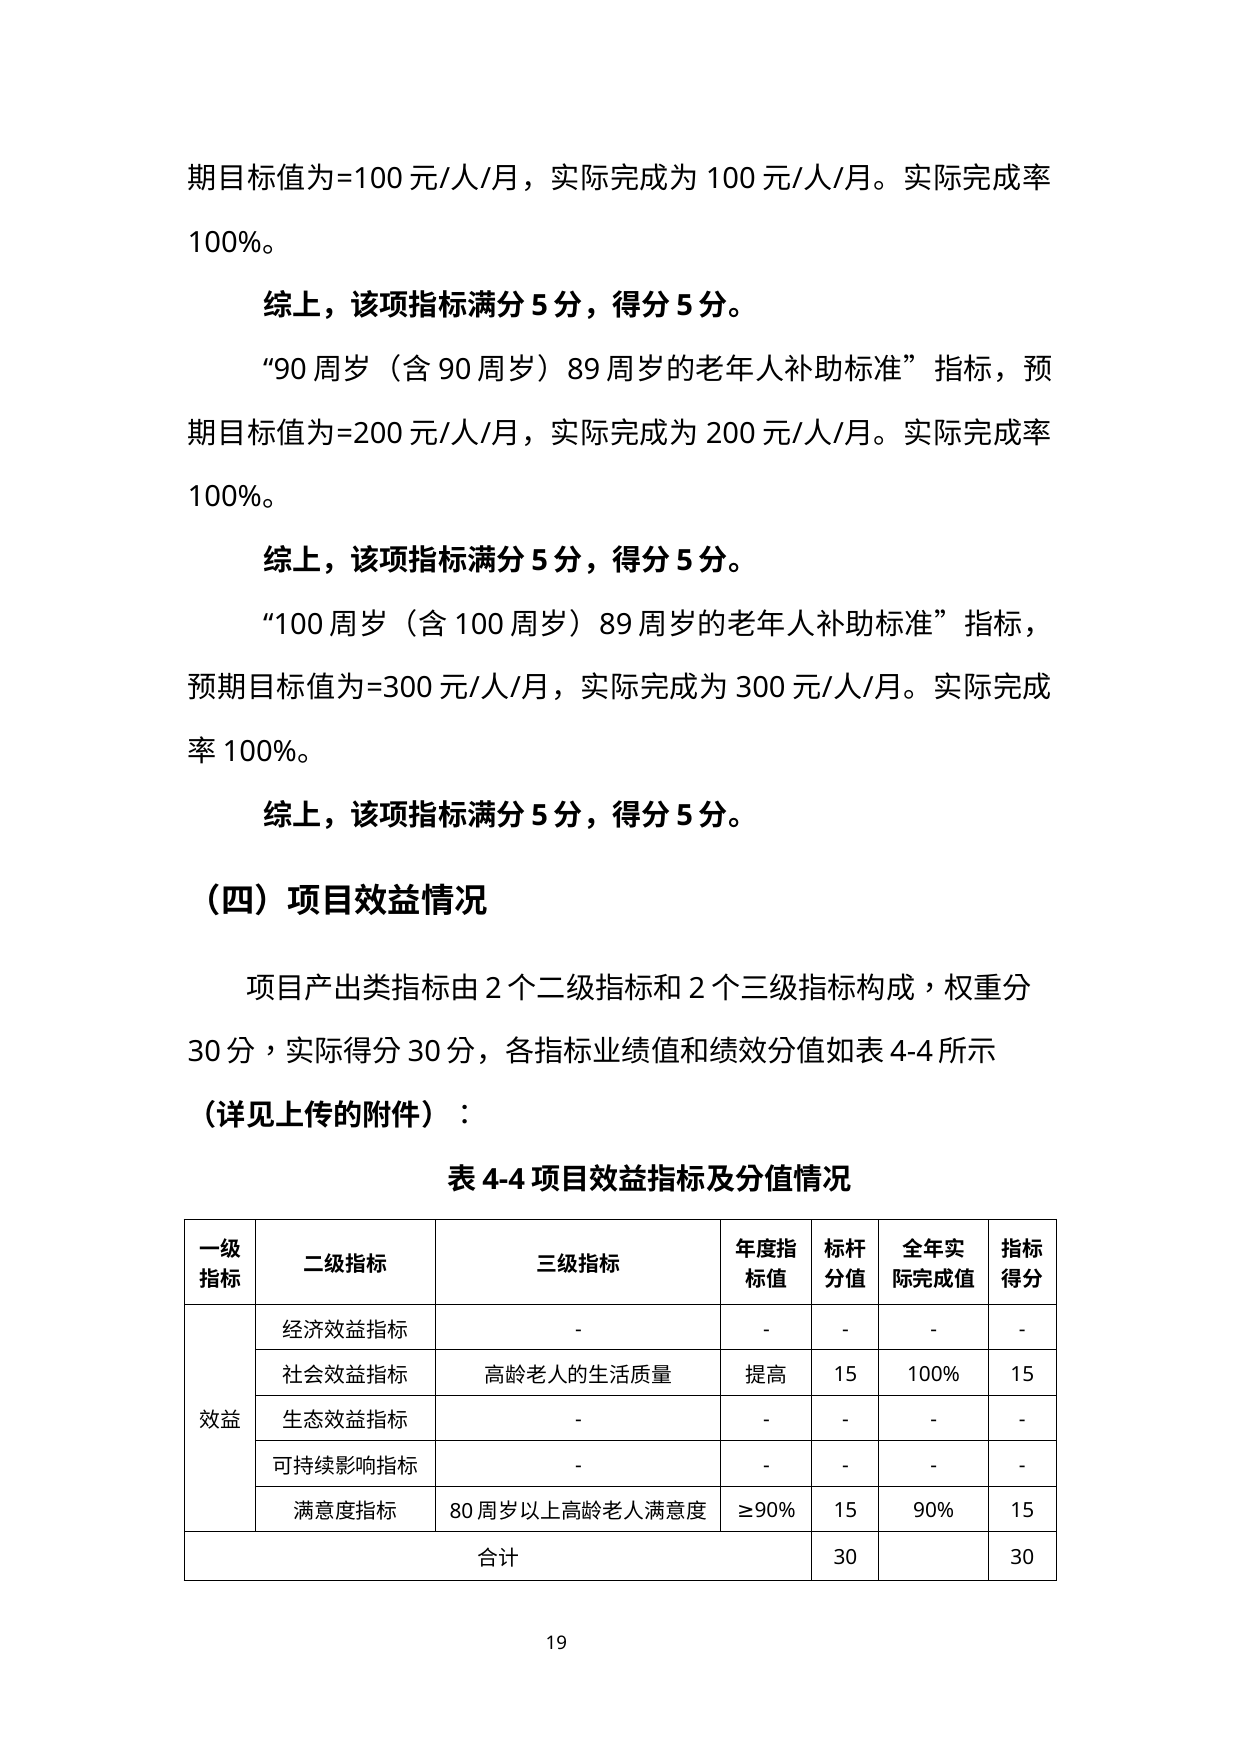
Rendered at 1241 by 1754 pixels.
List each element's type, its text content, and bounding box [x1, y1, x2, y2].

table_cell 15 [989, 1487, 1056, 1531]
table_cell - [989, 1305, 1056, 1349]
text 项目产出类指标由2个二级指标和2个三级指标构成，权重分30分，实际得分30分，各指标业绩值和绩效分值如表4-4所示（详见上传的附件）： [187, 964, 1053, 1134]
table_header 指标 得分 [989, 1220, 1056, 1304]
table_cell - [812, 1396, 878, 1440]
table_cell 效益 [185, 1305, 255, 1531]
table_cell 合计 [185, 1532, 811, 1580]
table_cell - [436, 1441, 720, 1486]
table_cell - [989, 1396, 1056, 1440]
table_cell 提高 [721, 1350, 811, 1395]
table_header 一级 指标 [185, 1220, 255, 1304]
table_cell - [879, 1305, 988, 1349]
table_cell - [812, 1305, 878, 1349]
table_header 二级指标 [256, 1220, 435, 1304]
text 表4-4项目效益指标及分值情况 [187, 1155, 1053, 1198]
table_cell 15 [812, 1350, 878, 1395]
table_cell - [721, 1305, 811, 1349]
table_cell 100% [879, 1350, 988, 1395]
table_cell 15 [989, 1350, 1056, 1395]
text “100周岁（含100周岁）89周岁的老年人补助标准”指标，预期目标值为=300元/人/月，实际完成为300元/人/月。实际完成率100%。 [187, 600, 1053, 770]
table_cell 30 [812, 1532, 878, 1580]
table_cell 社会效益指标 [256, 1350, 435, 1395]
table_cell 经济效益指标 [256, 1305, 435, 1349]
table_cell - [812, 1441, 878, 1486]
table_header 年度指 标值 [721, 1220, 811, 1304]
table_header 三级指标 [436, 1220, 720, 1304]
table_cell ≥90% [721, 1487, 811, 1531]
table_cell - [989, 1441, 1056, 1486]
text “90周岁（含90周岁）89周岁的老年人补助标准”指标，预期目标值为=200元/人/月，实际完成为200元/人/月。实际完成率100%。 [187, 346, 1053, 516]
table_cell 生态效益指标 [256, 1396, 435, 1440]
text 综上，该项指标满分5分，得分5分。 [187, 537, 1053, 579]
table_cell 30 [989, 1532, 1056, 1580]
table_cell 满意度指标 [256, 1487, 435, 1531]
table_cell [879, 1532, 988, 1580]
table_header 标杆 分值 [812, 1220, 878, 1304]
table_cell 15 [812, 1487, 878, 1531]
table_cell - [879, 1441, 988, 1486]
text 综上，该项指标满分5分，得分5分。 [187, 282, 1053, 324]
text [187, 154, 1053, 261]
table_cell - [721, 1441, 811, 1486]
table_cell 90% [879, 1487, 988, 1531]
table_cell - [436, 1396, 720, 1440]
text 综上，该项指标满分5分，得分5分。 [187, 791, 1053, 834]
table_cell 高龄老人的生活质量 [436, 1350, 720, 1395]
table_cell - [436, 1305, 720, 1349]
subtitle （四）项目效益情况 [187, 855, 1053, 940]
table_cell 可持续影响指标 [256, 1441, 435, 1486]
table_cell - [721, 1396, 811, 1440]
table_cell - [879, 1396, 988, 1440]
table_cell 80周岁以上高龄老人满意度 [436, 1487, 720, 1531]
table_header 全年实 际完成值 [879, 1220, 988, 1304]
